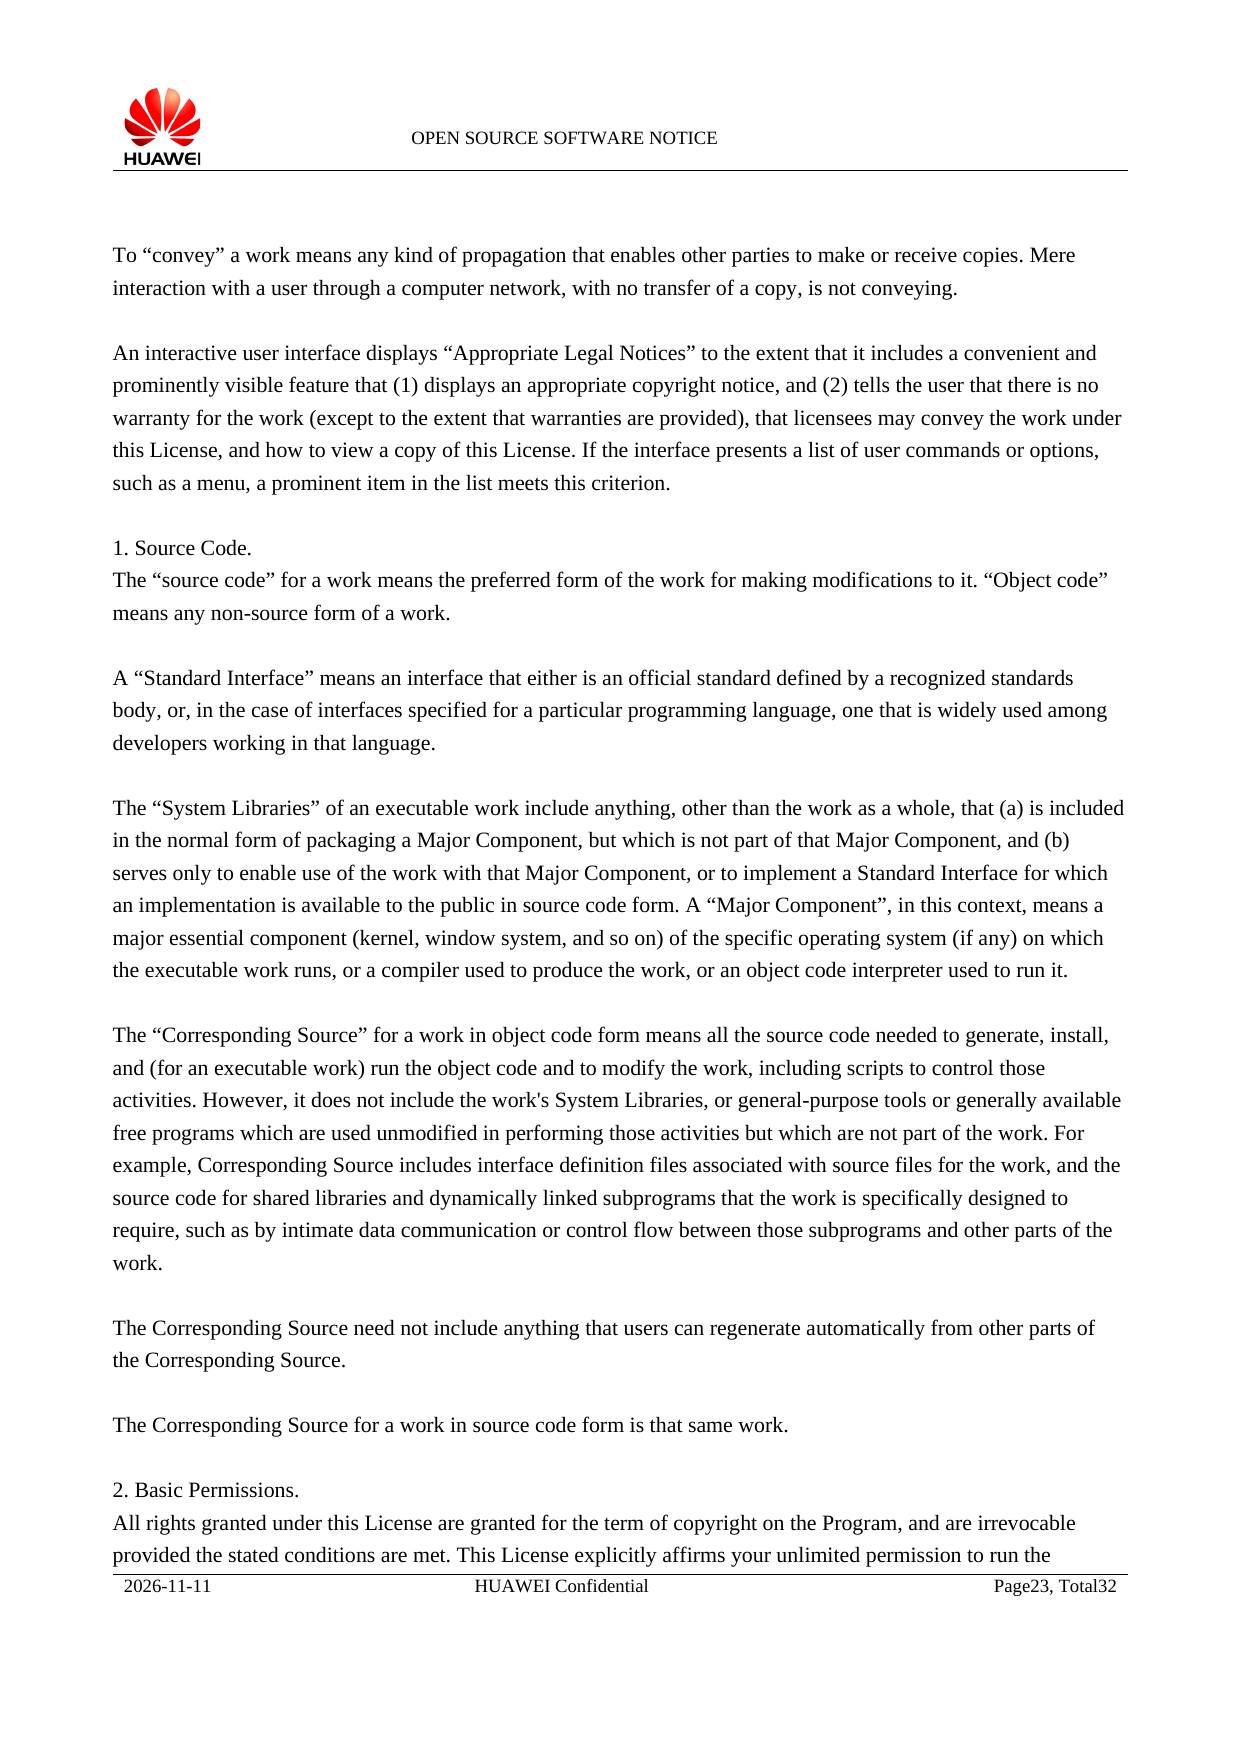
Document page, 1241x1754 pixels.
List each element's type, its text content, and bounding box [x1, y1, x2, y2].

picture [124, 88, 201, 165]
